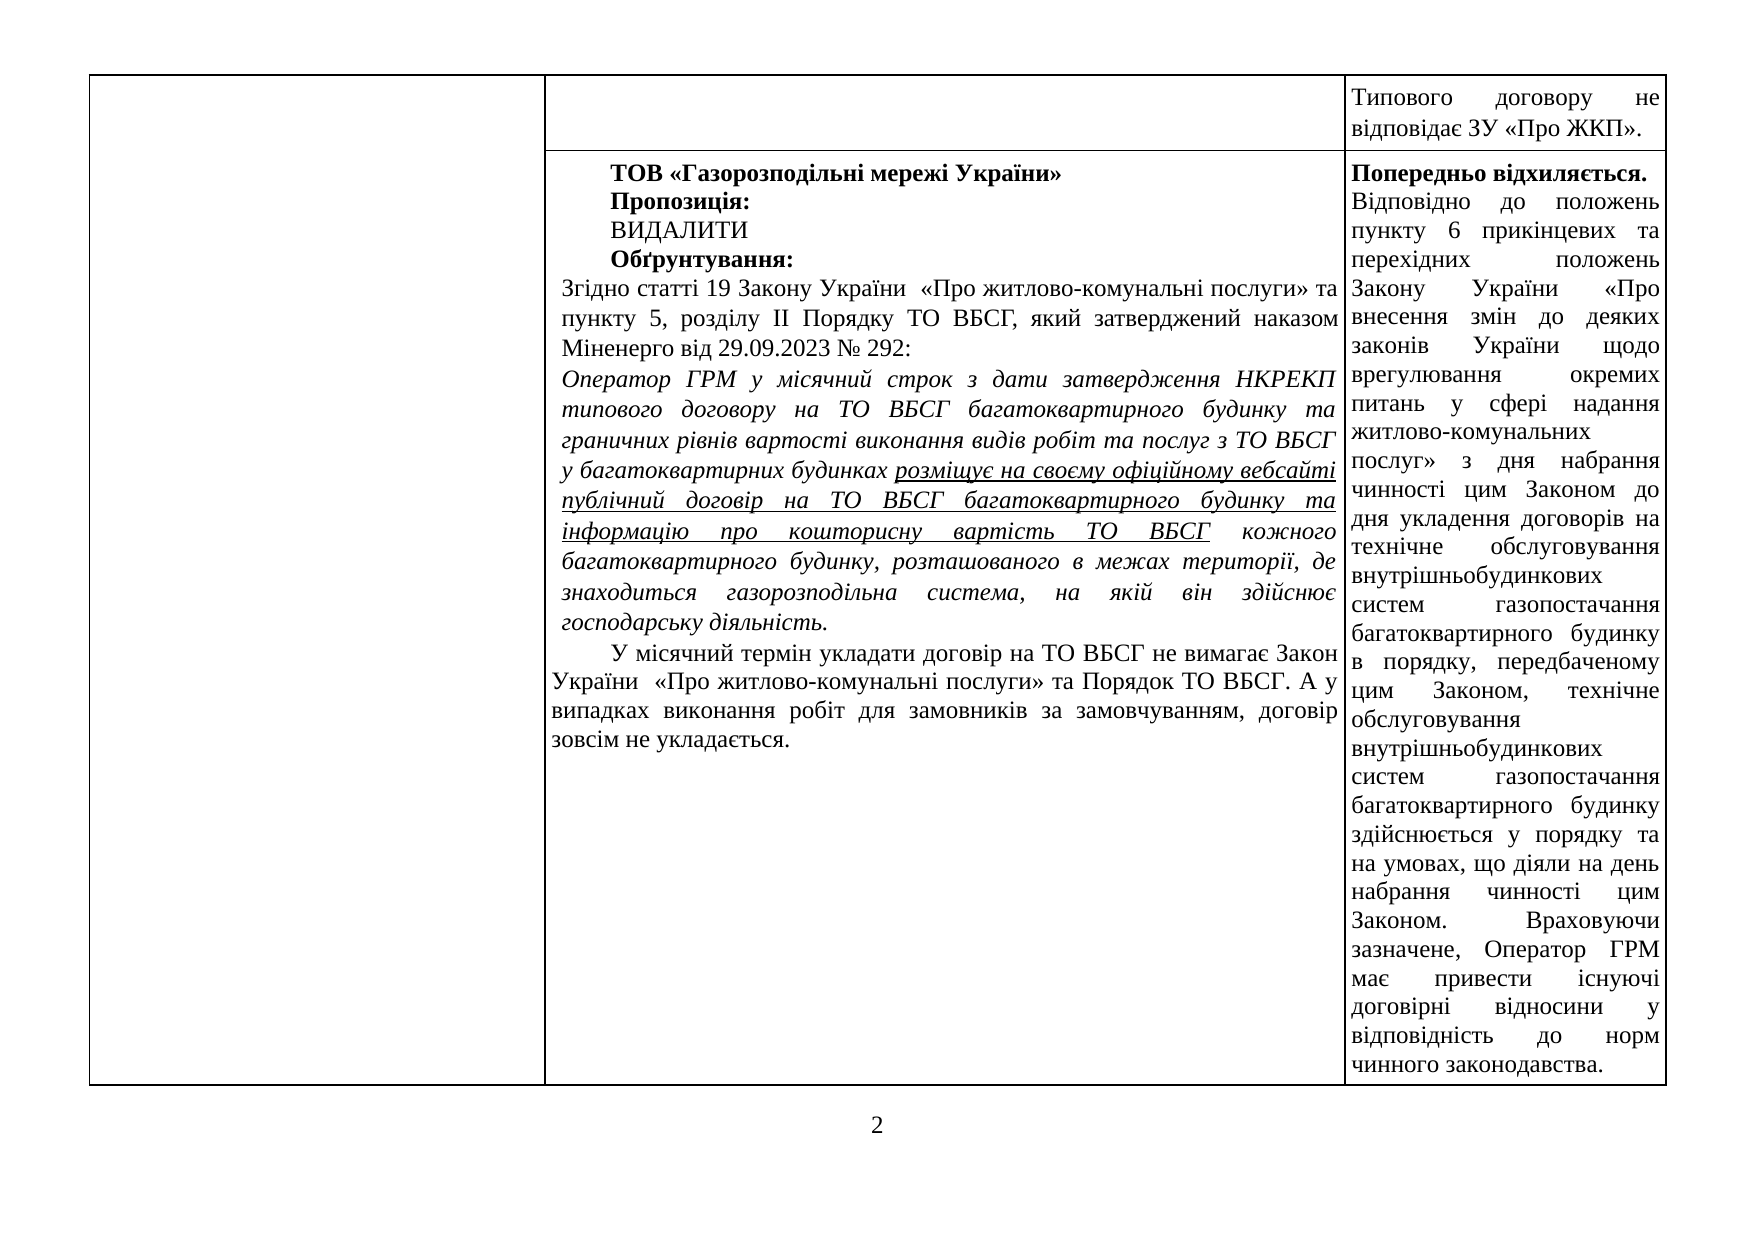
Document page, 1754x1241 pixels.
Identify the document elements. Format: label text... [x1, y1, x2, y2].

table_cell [90, 76, 544, 1084]
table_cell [546, 76, 1344, 150]
table_cell Попередньо відхиляється. Відповідно до положень пункту 6 прикінцевих та перехідних положень Закону України «Про внесення змін до деяких законів України щодо врегулювання окремих питань у сфері надання житлово-комунальних послуг» з дня набрання чинності цим Законом до дня укладення договорів на технічне обслуговування внутрішньобудинкових систем газопостачання багатоквартирного будинку в порядку, передбаченому цим Законом, технічне обслуговування внутрішньобудинкових систем газопостачання багатоквартирного будинку здійснюється у порядку та на умовах, що діяли на день набрання чинності цим Законом. Враховуючи зазначене, Оператор ГРМ має привести існуючі договірні відносини у відповідність до норм чинного законодавства. [1346, 151, 1665, 1084]
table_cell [1346, 76, 1665, 150]
table_cell ТОВ «Газорозподільні мережі України» Пропозиція: ВИДАЛИТИ Обґрунтування: Згідно статті 19 Закону України «Про житлово-комунальні послуги» та пункту 5, розділу ІІ Порядку ТО ВБСГ, який затверджений наказом Міненерго від 29.09.2023 № 292: Оператор ГРМ у місячний строк з дати затвердження НКРЕКП типового договору на ТО ВБСГ багатоквартирного будинку та граничних рівнів вартості виконання видів робіт та послуг з ТО ВБСГ у багатоквартирних будинках розміщує на своєму офіційному вебсайті публічний договір на ТО ВБСГ багатоквартирного будинку та інформацію про кошторисну вартість ТО ВБСГ кожного багатоквартирного будинку, розташованого в межах території, де знаходиться газорозподільна система, на якій він здійснює господарську діяльність. У місячний термін укладати договір на ТО ВБСГ не вимагає Закон України «Про житлово-комунальні послуги» та Порядок ТО ВБСГ. А у випадках виконання робіт для замовників за замовчуванням, договір зовсім не укладається. [546, 151, 1344, 1084]
